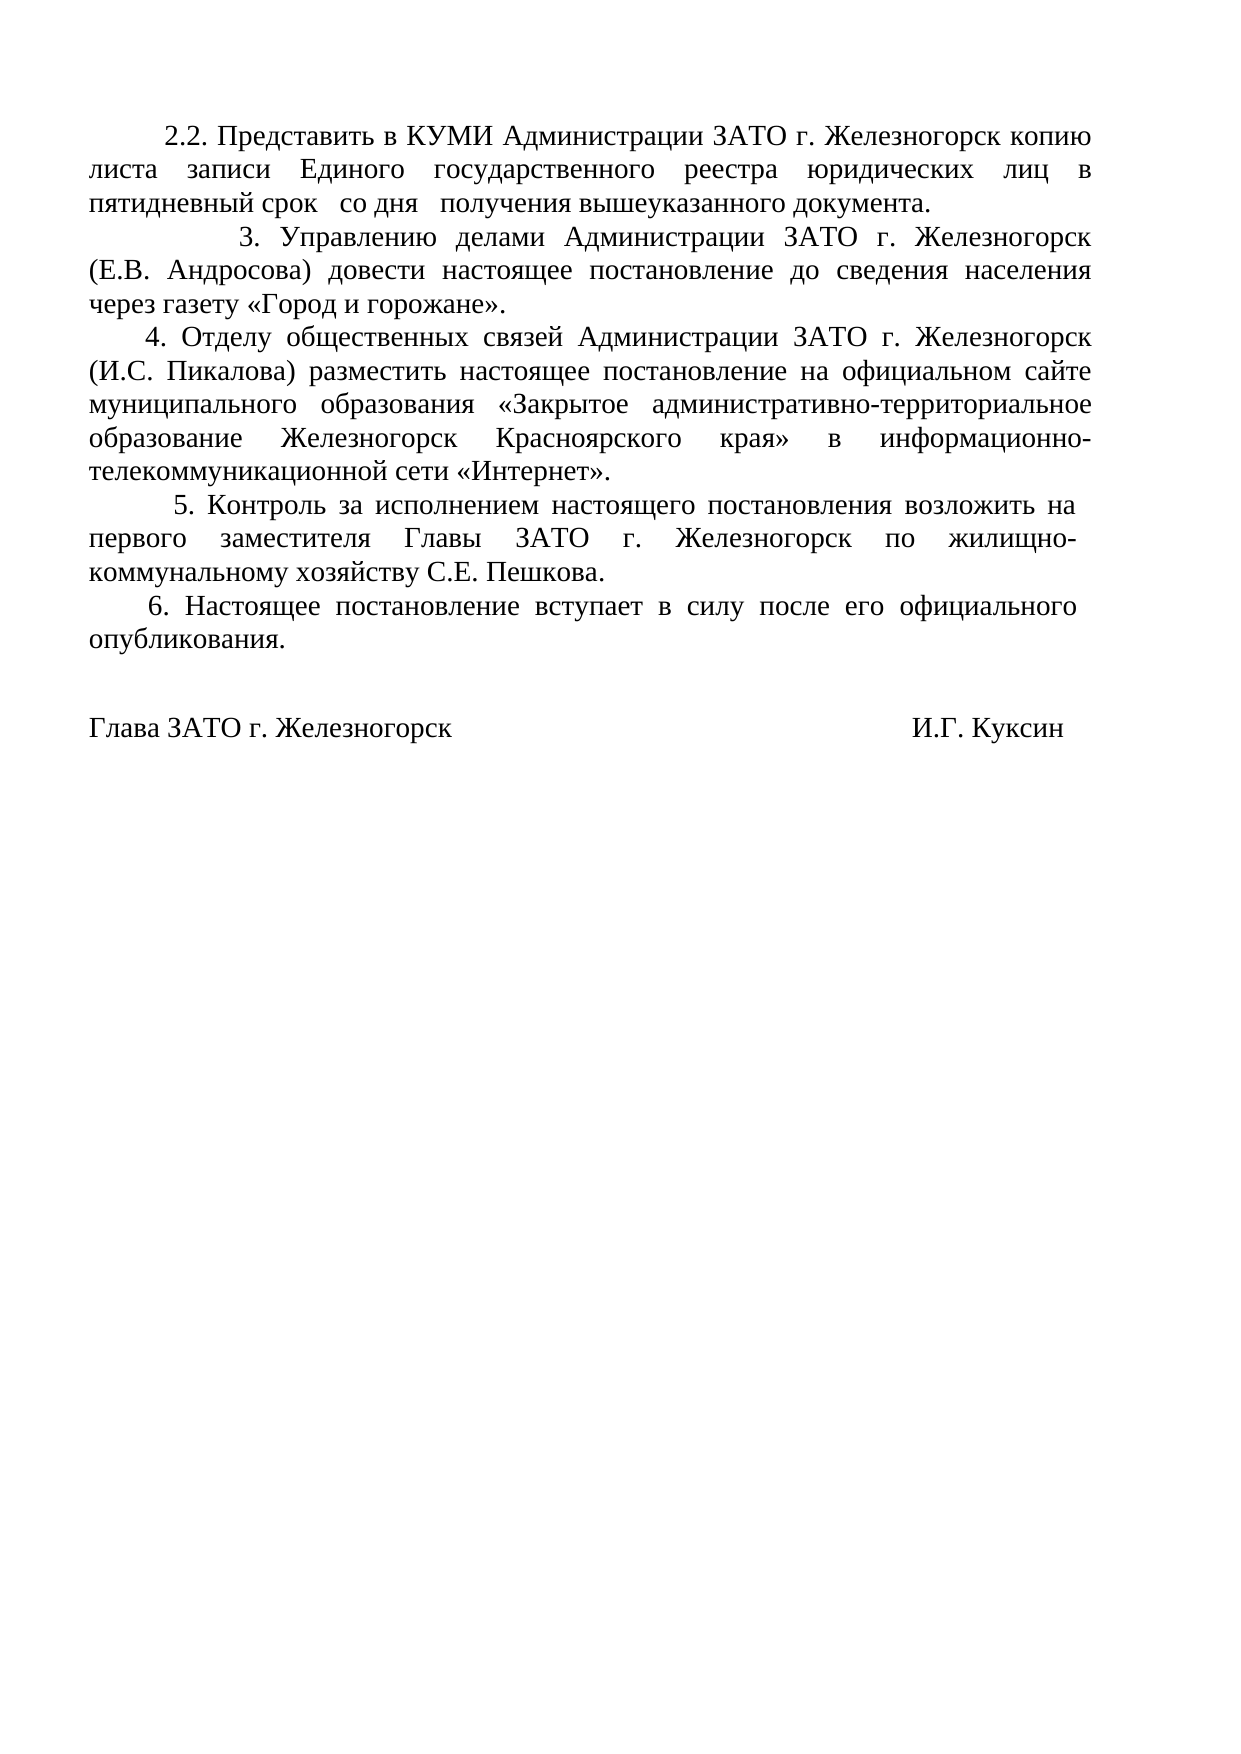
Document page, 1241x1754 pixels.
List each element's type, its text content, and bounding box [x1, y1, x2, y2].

text Глава ЗАТО г. Железногорск И.Г. Куксин [89, 711, 1078, 744]
text 5. Контроль за исполнением настоящего постановления возложить на первого заместителя Главы ЗАТО г. Железногорск по жилищно-коммунальному хозяйству С.Е. Пешкова. [89, 487, 1078, 588]
text 4. Отделу общественных связей Администрации ЗАТО г. Железногорск (И.С. Пикалова) разместить настоящее постановление на официальном сайте муниципального образования «Закрытое административно-территориальное образование Железногорск Красноярского края» в информационно-телекоммуникационной сети «Интернет». [89, 319, 1092, 487]
text 2.2. Представить в КУМИ Администрации ЗАТО г. Железногорск копию листа записи Единого государственного реестра юридических лиц в пятидневный срок со дня получения вышеуказанного документа. [74, 118, 1093, 219]
text 3. Управлению делами Администрации ЗАТО г. Железногорск (Е.В. Андросова) довести настоящее постановление до сведения населения через газету «Город и горожане». [89, 219, 1092, 319]
text 6. Настоящее постановление вступает в силу после его официального опубликования. [89, 588, 1078, 655]
